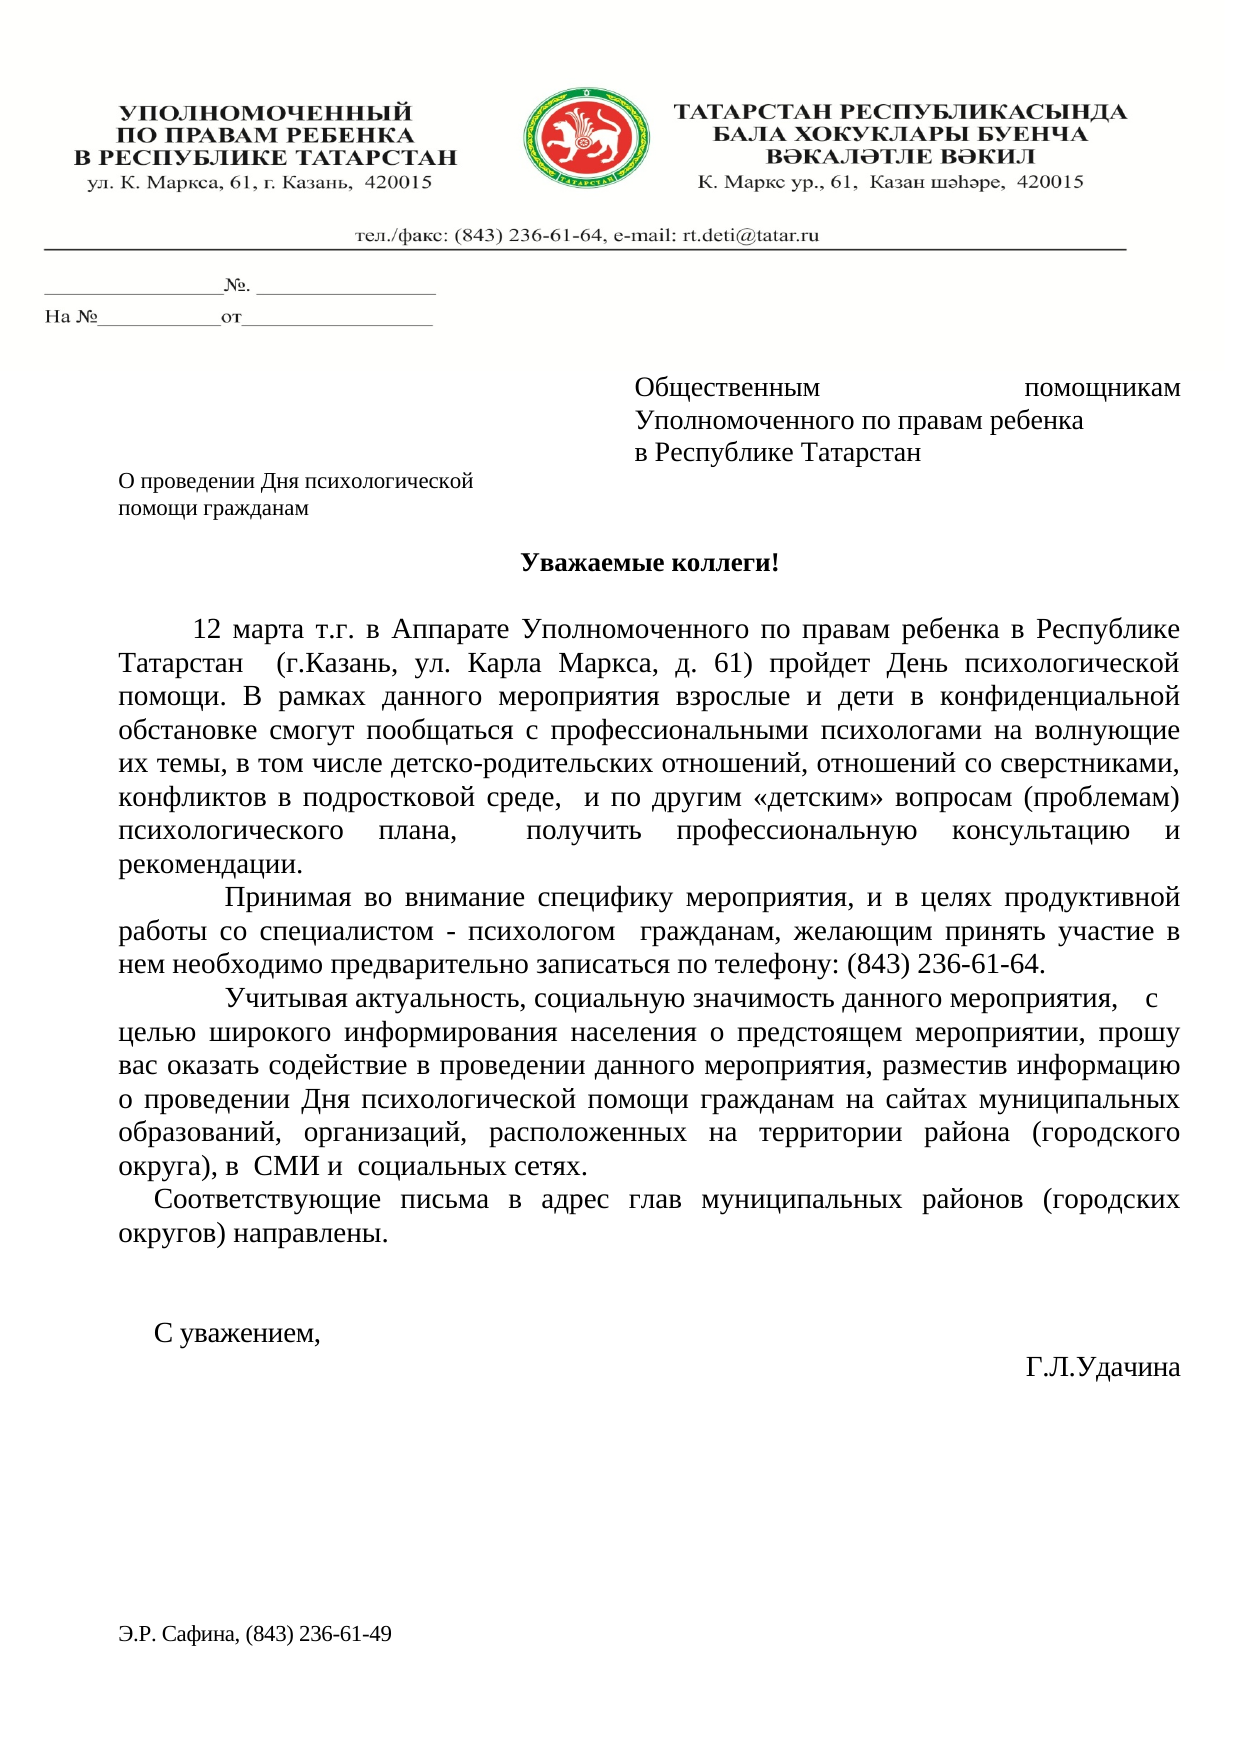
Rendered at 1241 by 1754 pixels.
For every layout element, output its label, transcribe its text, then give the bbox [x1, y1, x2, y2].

text Уважаемые коллеги! [118, 547, 1181, 578]
text помощи гражданам [118, 494, 1181, 520]
picture [0, 0, 1225, 371]
text Учитывая актуальность, социальную значимость данного мероприятия, с целью широкого информирования населения о предстоящем мероприятии, прошу вас оказать содействие в проведении данного мероприятия, разместив информацию о проведении Дня психологической помощи гражданам на сайтах муниципальных образований, организаций, расположенных на территории района (городского округа), в СМИ и социальных сетях. [118, 980, 1181, 1181]
text 12 марта т.г. в Аппарате Уполномоченного по правам ребенка в Республике Татарстан (г.Казань, ул. Карла Маркса, д. 61) пройдет День психологической помощи. В рамках данного мероприятия взрослые и дети в конфиденциальной обстановке смогут пообщаться с профессиональными психологами на волнующие их темы, в том числе детско-родительских отношений, отношений со сверстниками, конфликтов в подростковой среде, и по другим «детским» вопросам (проблемам) психологического плана, получить профессиональную консультацию и рекомендации. [118, 611, 1181, 879]
text О проведении Дня психологической [118, 467, 1181, 494]
text в Республике Татарстан [634, 435, 1181, 467]
text Соответствующие письма в адрес глав муниципальных районов (городских округов) направлены. [118, 1181, 1181, 1248]
text Э.Р. Сафина, (843) 236-61-49 [118, 1620, 1181, 1646]
text Г.Л.Удачина [118, 1349, 1181, 1383]
text С уважением, [118, 1316, 1181, 1349]
text Общественным помощникам Уполномоченного по правам ребенка [634, 371, 1181, 435]
text Принимая во внимание специфику мероприятия, и в целях продуктивной работы со специалистом - психологом гражданам, желающим принять участие в нем необходимо предварительно записаться по телефону: (843) 236-61-64. [118, 879, 1181, 980]
